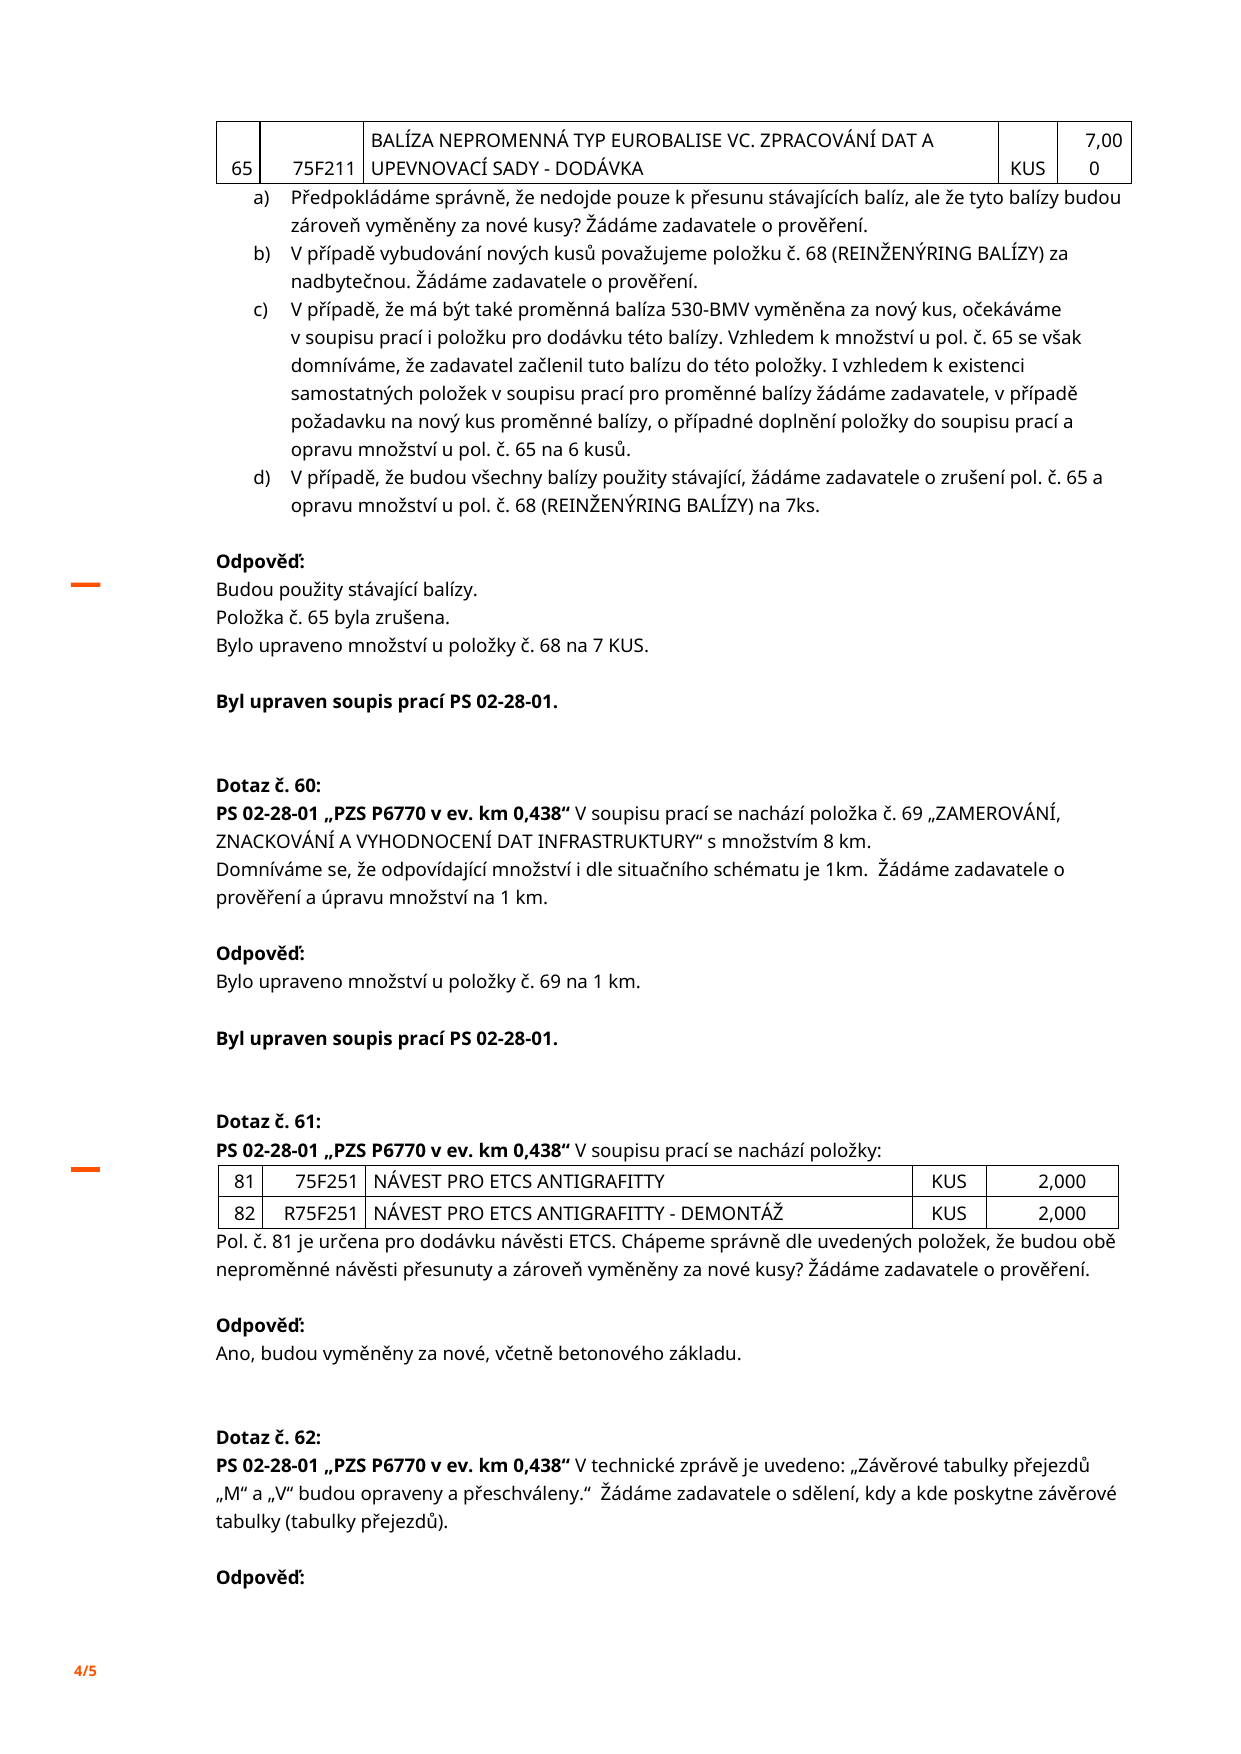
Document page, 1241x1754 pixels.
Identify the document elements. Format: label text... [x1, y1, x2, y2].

table_header 65 [217, 122, 259, 183]
table_cell NÁVEST PRO ETCS ANTIGRAFITTY - DEMONTÁŽ [366, 1197, 912, 1227]
text Dotaz č. 60: [216, 773, 1122, 798]
table_header KUS [913, 1166, 986, 1196]
text Byl upraven soupis prací PS 02-28-01. [216, 688, 1122, 714]
text Dotaz č. 62: [216, 1424, 1122, 1450]
text Odpověď: [216, 1312, 1122, 1338]
table_cell 2,000 [987, 1197, 1118, 1227]
text Bylo upraveno množství u položky č. 69 na 1 km. [216, 969, 1122, 994]
table_header 75F251 [263, 1166, 365, 1196]
text Odpověď: [216, 1565, 1122, 1590]
text Pol. č. 81 je určena pro dodávku návěsti ETCS. Chápeme správně dle uvedených položek, že budou obě neproměnné návěsti přesunuty a zároveň vyměněny za nové kusy? Žádáme zadavatele o prověření. [216, 1228, 1122, 1282]
list V případě, že budou všechny balízy použity stávající, žádáme zadavatele o zrušení pol. č. 65 a opravu množství u pol. č. 68 (REINŽENÝRING BALÍZY) na 7ks. [253, 464, 1122, 518]
list PS 02-28-01 „PZS P6770 v ev. km 0,438“ V technické zprávě je uvedeno: „Závěrové tabulky přejezdů „M“ a „V“ budou opraveny a přeschváleny.“ Žádáme zadavatele o sdělení, kdy a kde poskytne závěrové tabulky (tabulky přejezdů). [216, 1453, 1122, 1534]
text Budou použity stávající balízy. [216, 576, 1122, 602]
table_header 81 [219, 1166, 262, 1196]
text Domníváme se, že odpovídající množství i dle situačního schématu je 1km. Žádáme zadavatele o prověření a úpravu množství na 1 km. [216, 857, 1122, 910]
table_header NÁVEST PRO ETCS ANTIGRAFITTY [366, 1166, 912, 1196]
text Byl upraven soupis prací PS 02-28-01. [216, 1025, 1122, 1050]
text Ano, budou vyměněny za nové, včetně betonového základu. [216, 1341, 1122, 1366]
list PS 02-28-01 „PZS P6770 v ev. km 0,438“ V soupisu prací se nachází položka č. 69 „ZAMEROVÁNÍ, ZNACKOVÁNÍ A VYHODNOCENÍ DAT INFRASTRUKTURY“ s množstvím 8 km. [216, 801, 1122, 854]
table_header 2,000 [987, 1166, 1118, 1196]
list V případě vybudování nových kusů považujeme položku č. 68 (REINŽENÝRING BALÍZY) za nadbytečnou. Žádáme zadavatele o prověření. [253, 240, 1122, 294]
table_header KUS [999, 122, 1057, 183]
table_cell 82 [219, 1197, 262, 1227]
table_header 7,000 [1058, 122, 1131, 183]
table_cell KUS [913, 1197, 986, 1227]
text Odpověď: [216, 941, 1122, 966]
table_header 75F211 [261, 122, 363, 183]
text Dotaz č. 61: [216, 1109, 1122, 1134]
table_cell R75F251 [263, 1197, 365, 1227]
text Položka č. 65 byla zrušena. [216, 604, 1122, 630]
list Předpokládáme správně, že nedojde pouze k přesunu stávajících balíz, ale že tyto balízy budou zároveň vyměněny za nové kusy? Žádáme zadavatele o prověření. [253, 184, 1122, 238]
list PS 02-28-01 „PZS P6770 v ev. km 0,438“ V soupisu prací se nachází položky: [216, 1137, 1122, 1162]
text Odpověď: [216, 548, 1122, 574]
list V případě, že má být také proměnná balíza 530-BMV vyměněna za nový kus, očekáváme v soupisu prací i položku pro dodávku této balízy. Vzhledem k množství u pol. č. 65 se však domníváme, že zadavatel začlenil tuto balízu do této položky. I vzhledem k existenci samostatných položek v soupisu prací pro proměnné balízy žádáme zadavatele, v případě požadavku na nový kus proměnné balízy, o případné doplnění položky do soupisu prací a opravu množství u pol. č. 65 na 6 kusů. [253, 296, 1122, 462]
text Bylo upraveno množství u položky č. 68 na 7 KUS. [216, 632, 1122, 658]
table_header BALÍZA NEPROMENNÁ TYP EUROBALISE VC. ZPRACOVÁNÍ DAT A UPEVNOVACÍ SADY - DODÁVKA [364, 122, 998, 183]
